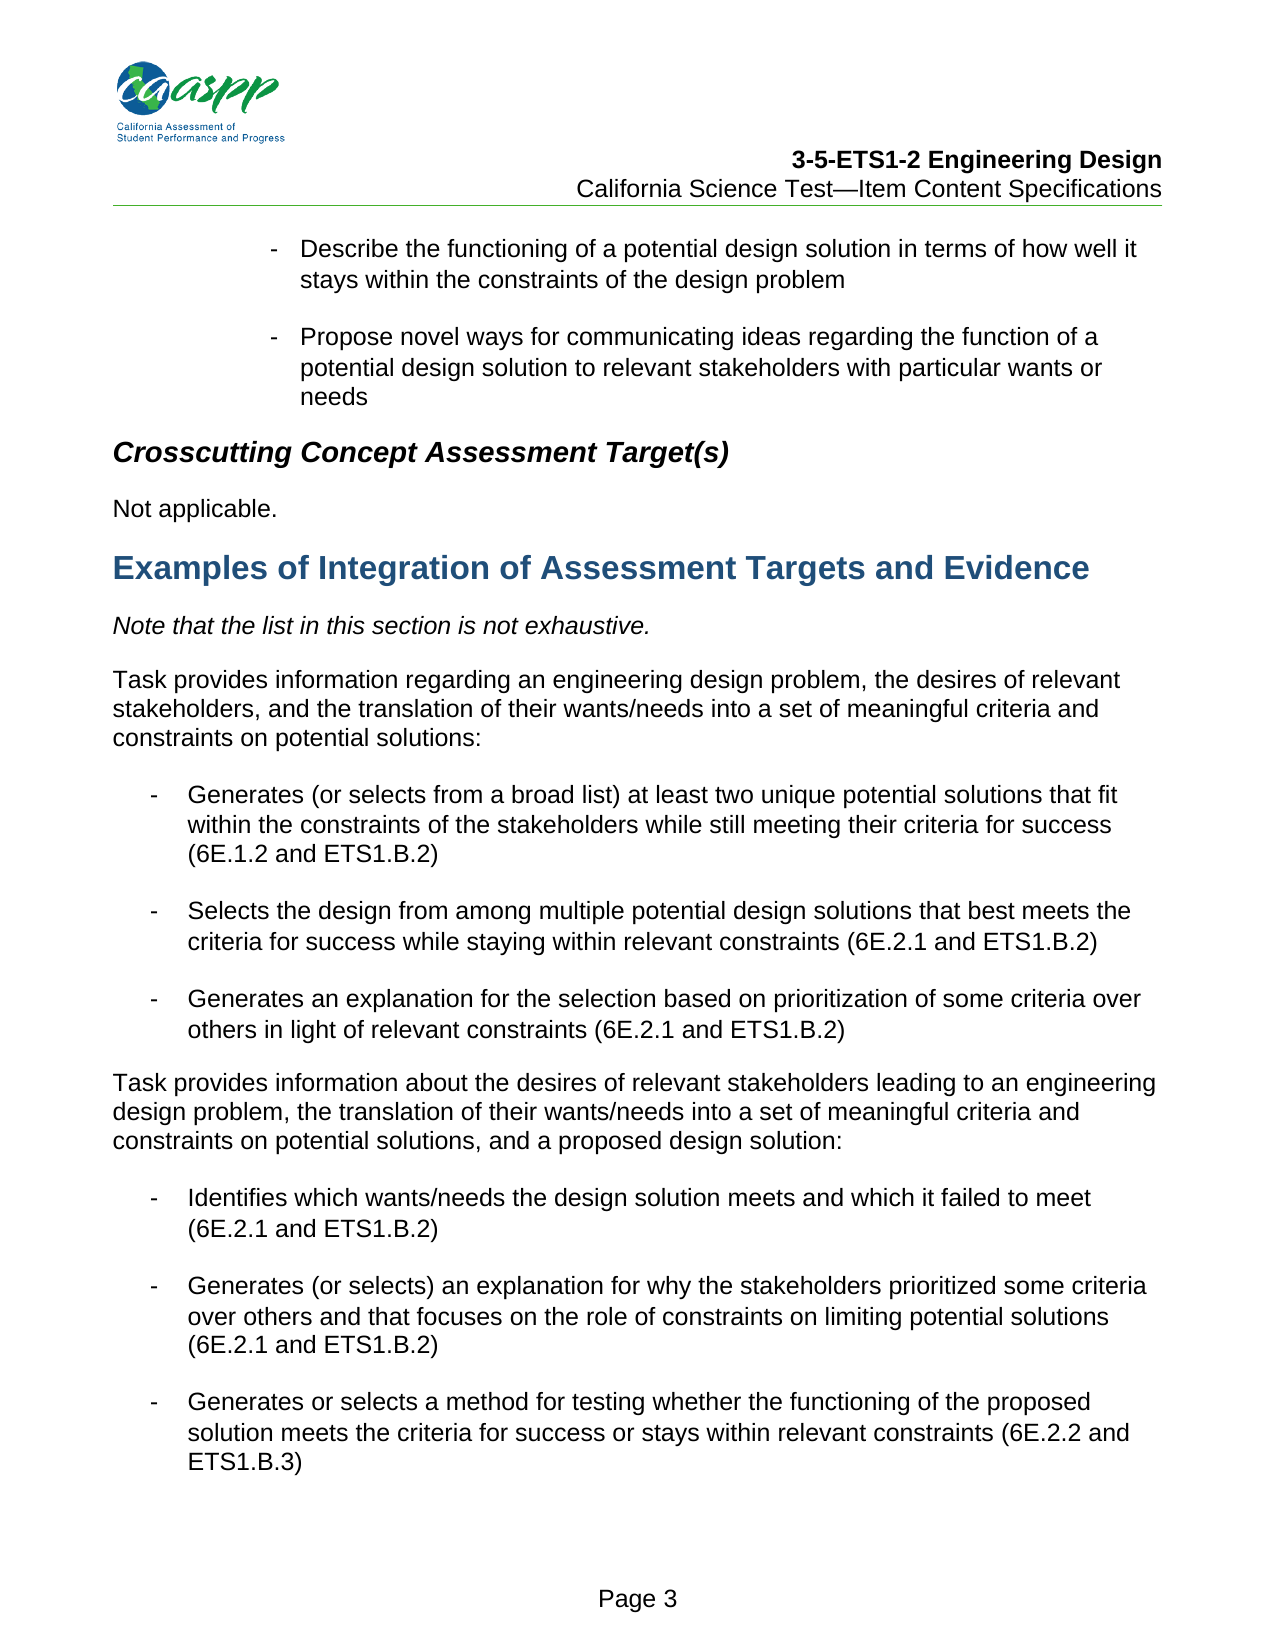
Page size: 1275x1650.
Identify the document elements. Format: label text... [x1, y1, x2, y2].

list Generates or selects a method for testing whether the functioning of the proposed solution meets the criteria for success or stays within relevant constraints (6E.2.2 and ETS1.B.3) [150, 1384, 1162, 1476]
subtitle Examples of Integration of Assessment Targets and Evidence [112, 548, 1162, 586]
text Note that the list in this section is not exhaustive. [112, 611, 1162, 640]
picture [112, 60, 287, 146]
text Propose novel ways for communicating ideas regarding the function of a potential design solution to relevant stakeholders with particular wants or needs [270, 319, 1162, 411]
list Selects the design from among multiple potential design solutions that best meets the criteria for success while staying within relevant constraints (6E.2.1 and ETS1.B.2) [150, 893, 1162, 956]
subtitle Crosscutting Concept Assessment Target(s) [112, 436, 1162, 469]
list Identifies which wants/needs the design solution meets and which it failed to meet (6E.2.1 and ETS1.B.2) [150, 1180, 1162, 1242]
text Describe the functioning of a potential design solution in terms of how well it stays within the constraints of the design problem [270, 231, 1162, 294]
list Generates an explanation for the selection based on prioritization of some criteria over others in light of relevant constraints (6E.2.1 and ETS1.B.2) [150, 981, 1162, 1043]
text Task provides information about the desires of relevant stakeholders leading to an engineering design problem, the translation of their wants/needs into a set of meaningful criteria and constraints on potential solutions, and a proposed design solution: [112, 1068, 1162, 1155]
text Task provides information regarding an engineering design problem, the desires of relevant stakeholders, and the translation of their wants/needs into a set of meaningful criteria and constraints on potential solutions: [112, 665, 1162, 751]
text Not applicable. [112, 494, 1162, 523]
list Generates (or selects) an explanation for why the stakeholders prioritized some criteria over others and that focuses on the role of constraints on limiting potential solutions (6E.2.1 and ETS1.B.2) [150, 1267, 1162, 1359]
list Generates (or selects from a broad list) at least two unique potential solutions that fit within the constraints of the stakeholders while still meeting their criteria for success (6E.1.2 and ETS1.B.2) [150, 776, 1162, 868]
